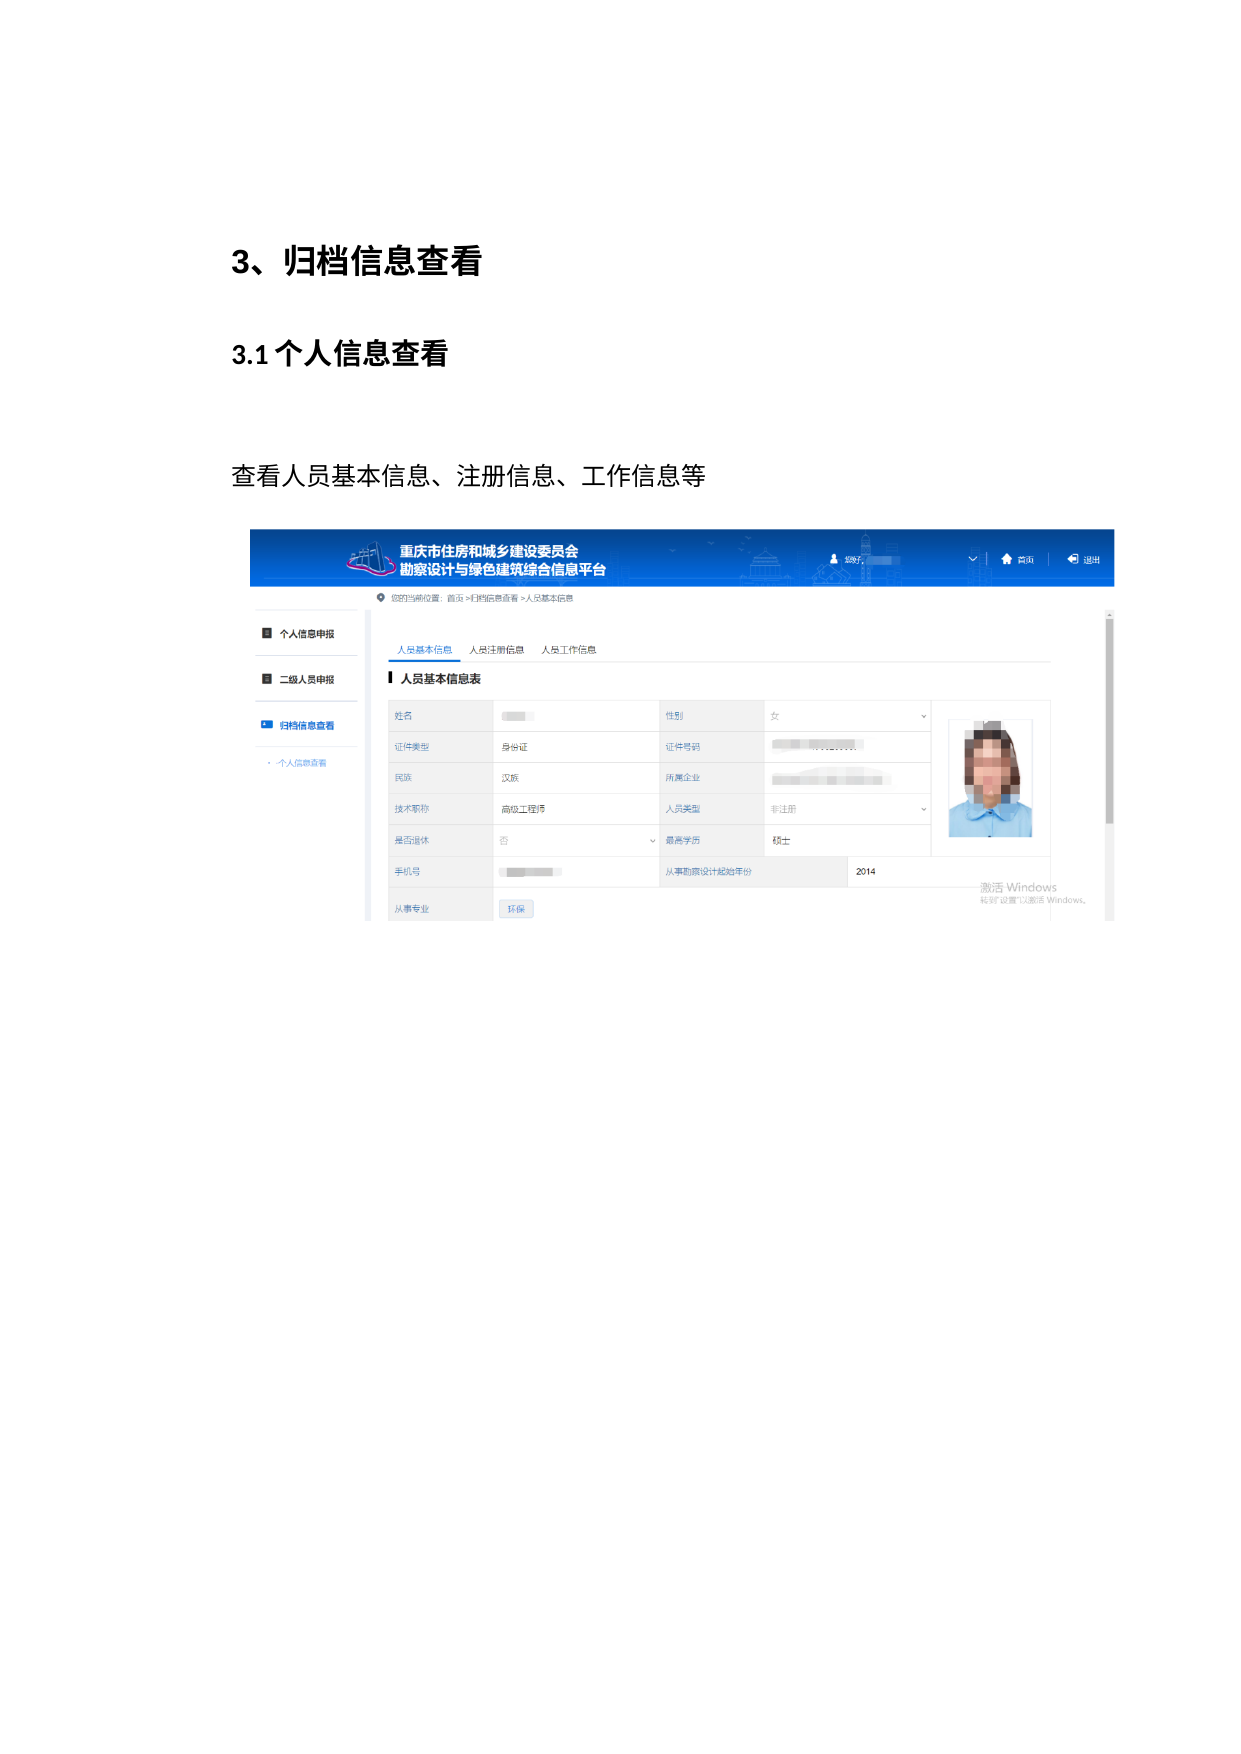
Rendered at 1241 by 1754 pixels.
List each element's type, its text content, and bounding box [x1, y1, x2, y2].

subtitle 3、归档信息查看 [187, 227, 1053, 292]
subtitle 3.1个人信息查看 [187, 319, 1053, 384]
text 查看人员基本信息、注册信息、工作信息等 [187, 442, 1053, 507]
picture [250, 528, 1115, 921]
